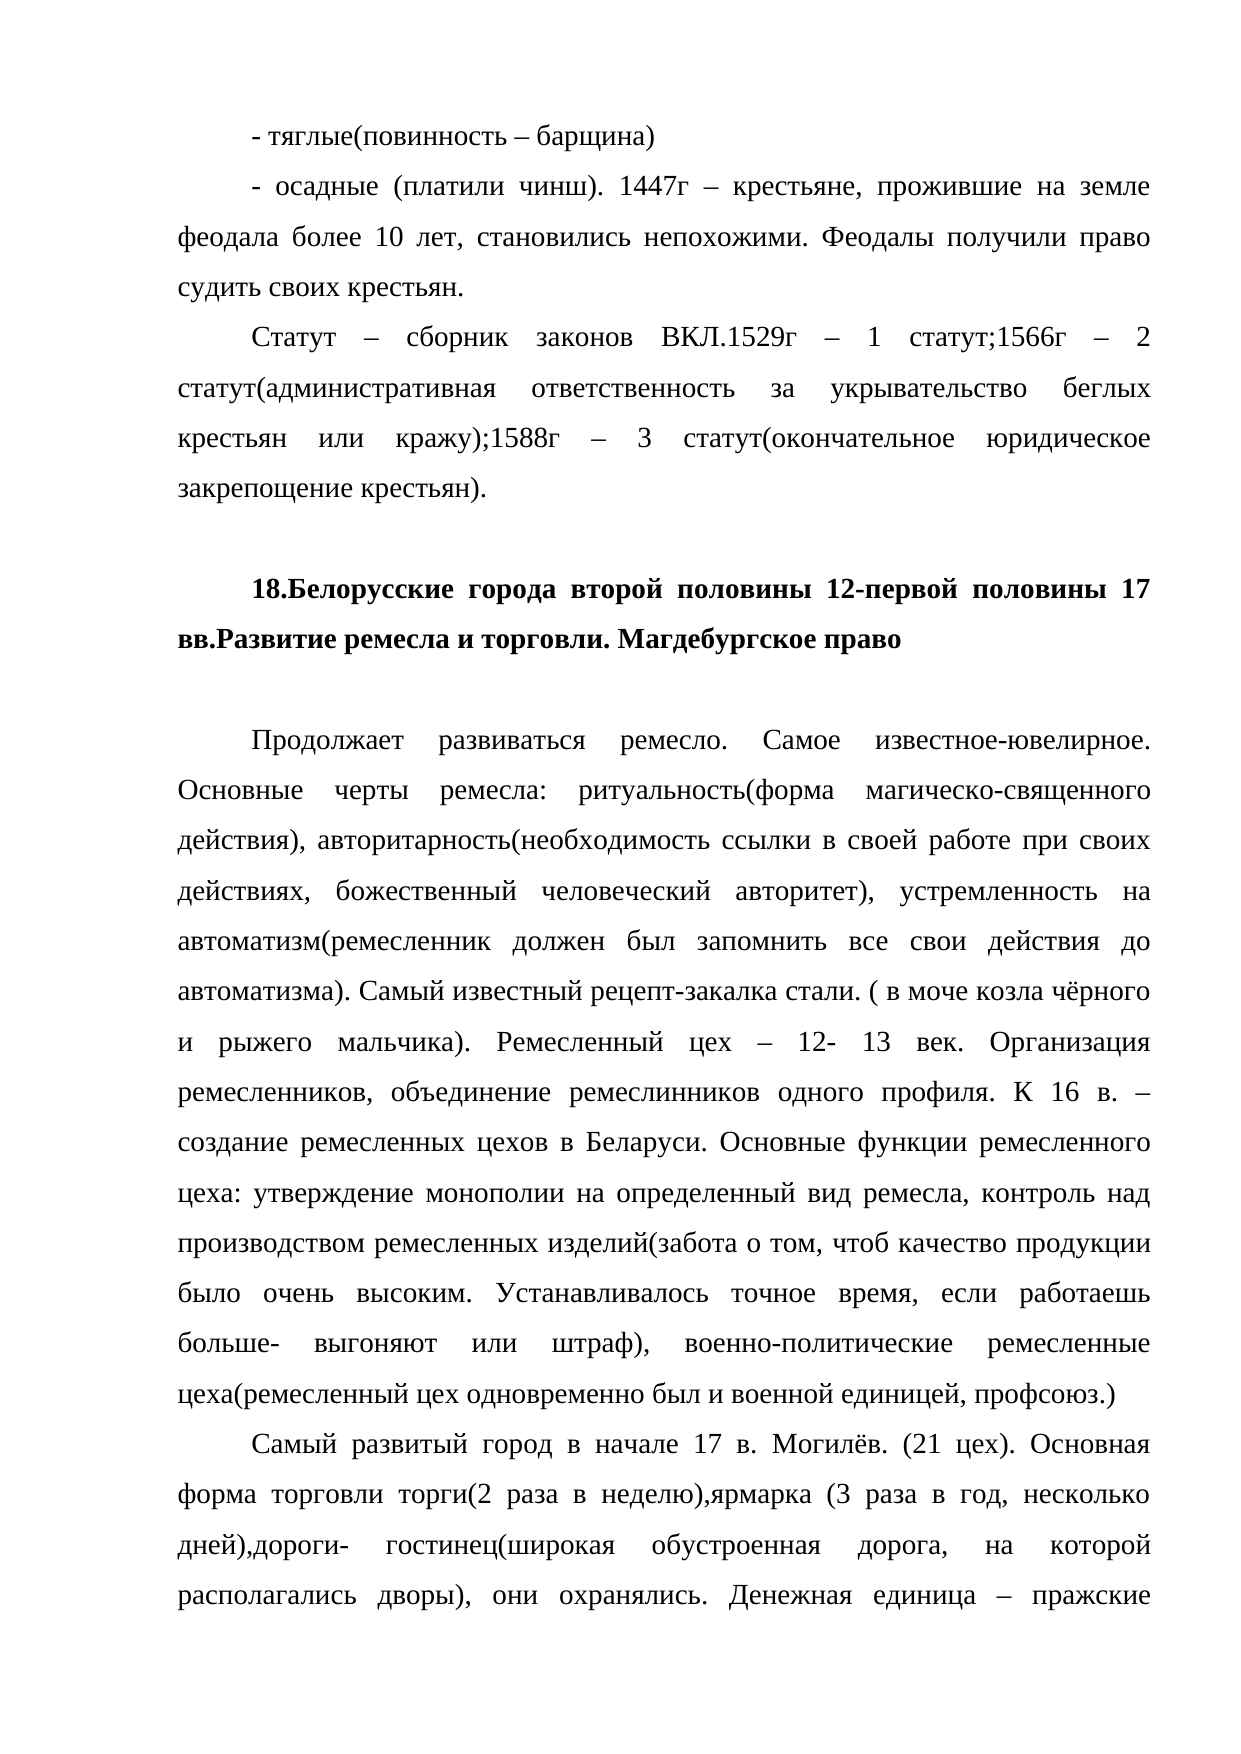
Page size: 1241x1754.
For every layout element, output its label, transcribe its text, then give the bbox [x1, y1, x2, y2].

text - тяглые(повинность – барщина) [177, 118, 1152, 152]
text Статут – сборник законов ВКЛ.1529г – 1 статут;1566г – 2 статут(административная ответственность за укрывательство беглых крестьян или кражу);1588г – 3 статут(окончательное юридическое закрепощение крестьян). [177, 319, 1152, 504]
text Продолжает развиваться ремесло. Самое известное-ювелирное. Основные черты ремесла: ритуальность(форма магическо-священного действия), авторитарность(необходимость ссылки в своей работе при своих действиях, божественный человеческий авторитет), устремленность на автоматизм(ремесленник должен был запомнить все свои действия до автоматизма). Самый известный рецепт-закалка стали. ( в моче козла чёрного и рыжего мальчика). Ремесленный цех – 12- 13 век. Организация ремесленников, объединение ремеслинников одного профиля. К 16 в. – создание ремесленных цехов в Беларуси. Основные функции ремесленного цеха: утверждение монополии на определенный вид ремесла, контроль над производством ремесленных изделий(забота о том, чтоб качество продукции было очень высоким. Устанавливалось точное время, если работаешь больше- выгоняют или штраф), военно-политические ремесленные цеха(ремесленный цех одновременно был и военной единицей, профсоюз.) [177, 722, 1152, 1409]
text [177, 1426, 1152, 1611]
text 18.Белорусские города второй половины 12-первой половины 17 вв.Развитие ремесла и торговли. Магдебургское право [177, 571, 1152, 655]
text - осадные (платили чинш). 1447г – крестьяне, прожившие на земле феодала более 10 лет, становились непохожими. Феодалы получили право судить своих крестьян. [177, 168, 1152, 303]
